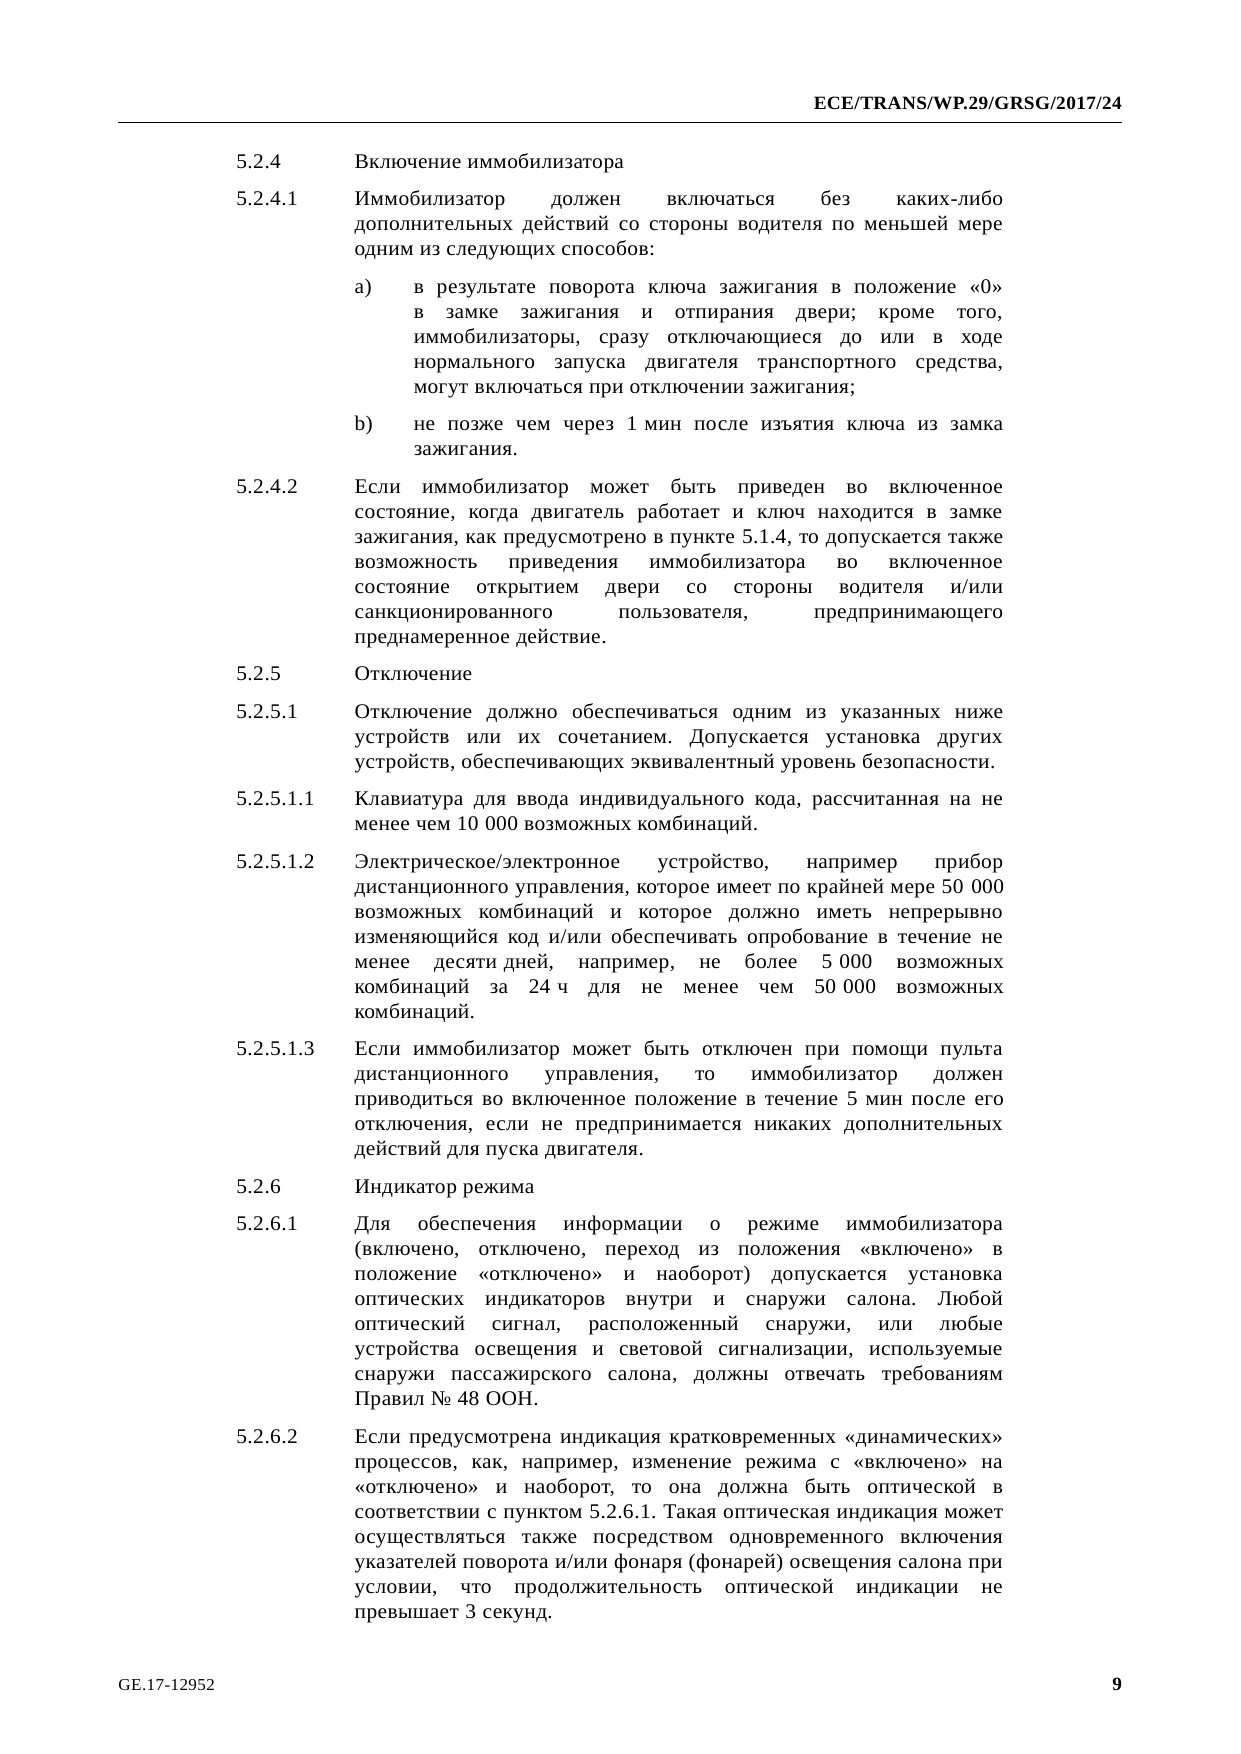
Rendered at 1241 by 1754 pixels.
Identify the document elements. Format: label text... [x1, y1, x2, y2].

text 5.2.5.1.2 Электрическое/электронное устройство, например прибор дистанционного управления, которое имеет по крайней мере 50 000 возможных комбинаций и которое должно иметь непрерывно изменяющийся код и/или обеспечивать опробование в течение не менее десяти дней, например, не более 5 000 возможных комбинаций за 24 ч для не менее чем 50 000 возможных комбинаций. [236, 848, 1004, 1023]
text 5.2.6.1 Для обеспечения информации о режиме иммобилизатора (включено, отключено, переход из положения «включено» в положение «отключено» и наоборот) допускается установка оптических индикаторов внутри и снаружи салона. Любой оптический сигнал, расположенный снаружи, или любые устройства освещения и световой сигнализации, используемые снаружи пассажирского салона, должны отвечать требованиям Правил № 48 ООН. [236, 1210, 1004, 1410]
text 5.2.4 Включение иммобилизатора [236, 148, 1004, 173]
text 5.2.6.2 Если предусмотрена индикация кратковременных «динамических» процессов, как, например, изменение режима с «включено» на «отключено» и наоборот, то она должна быть оптической в соответствии с пунктом 5.2.6.1. Такая оптическая индикация может осуществляться также посредством одновременного включения указателей поворота и/или фонаря (фонарей) освещения салона при условии, что продолжительность оптической индикации не превышает 3 секунд. [236, 1423, 1004, 1623]
text b) не позже чем через 1 мин после изъятия ключа из замка зажигания. [354, 410, 1004, 460]
text 5.2.5.1.3 Если иммобилизатор может быть отключен при помощи пульта дистанционного управления, то иммобилизатор должен приводиться во включенное положение в течение 5 мин после его отключения, если не предпринимается никаких дополнительных действий для пуска двигателя. [236, 1035, 1004, 1160]
text a) в результате поворота ключа зажигания в положение «0» в замке зажигания и отпирания двери; кроме того, иммобилизаторы, сразу отключающиеся до или в ходе нормального запуска двигателя транспортного средства, могут включаться при отключении зажигания; [354, 273, 1004, 398]
text 5.2.5.1 Отключение должно обеспечиваться одним из указанных ниже устройств или их сочетанием. Допускается установка других устройств, обеспечивающих эквивалентный уровень безопасности. [236, 698, 1004, 773]
text 5.2.5.1.1 Клавиатура для ввода индивидуального кода, рассчитанная на не менее чем 10 000 возможных комбинаций. [236, 785, 1004, 835]
text 5.2.4.1 Иммобилизатор должен включаться без каких-либо дополнительных действий со стороны водителя по меньшей мере одним из следующих способов: [236, 185, 1004, 260]
text 5.2.5 Отключение [236, 660, 1004, 685]
text 5.2.6 Индикатор режима [236, 1173, 1004, 1198]
text 5.2.4.2 Если иммобилизатор может быть приведен во включенное состояние, когда двигатель работает и ключ находится в замке зажигания, как предусмотрено в пункте 5.1.4, то допускается также возможность приведения иммобилизатора во включенное состояние открытием двери со стороны водителя и/или санкционированного пользователя, предпринимающего преднамеренное действие. [236, 473, 1004, 648]
